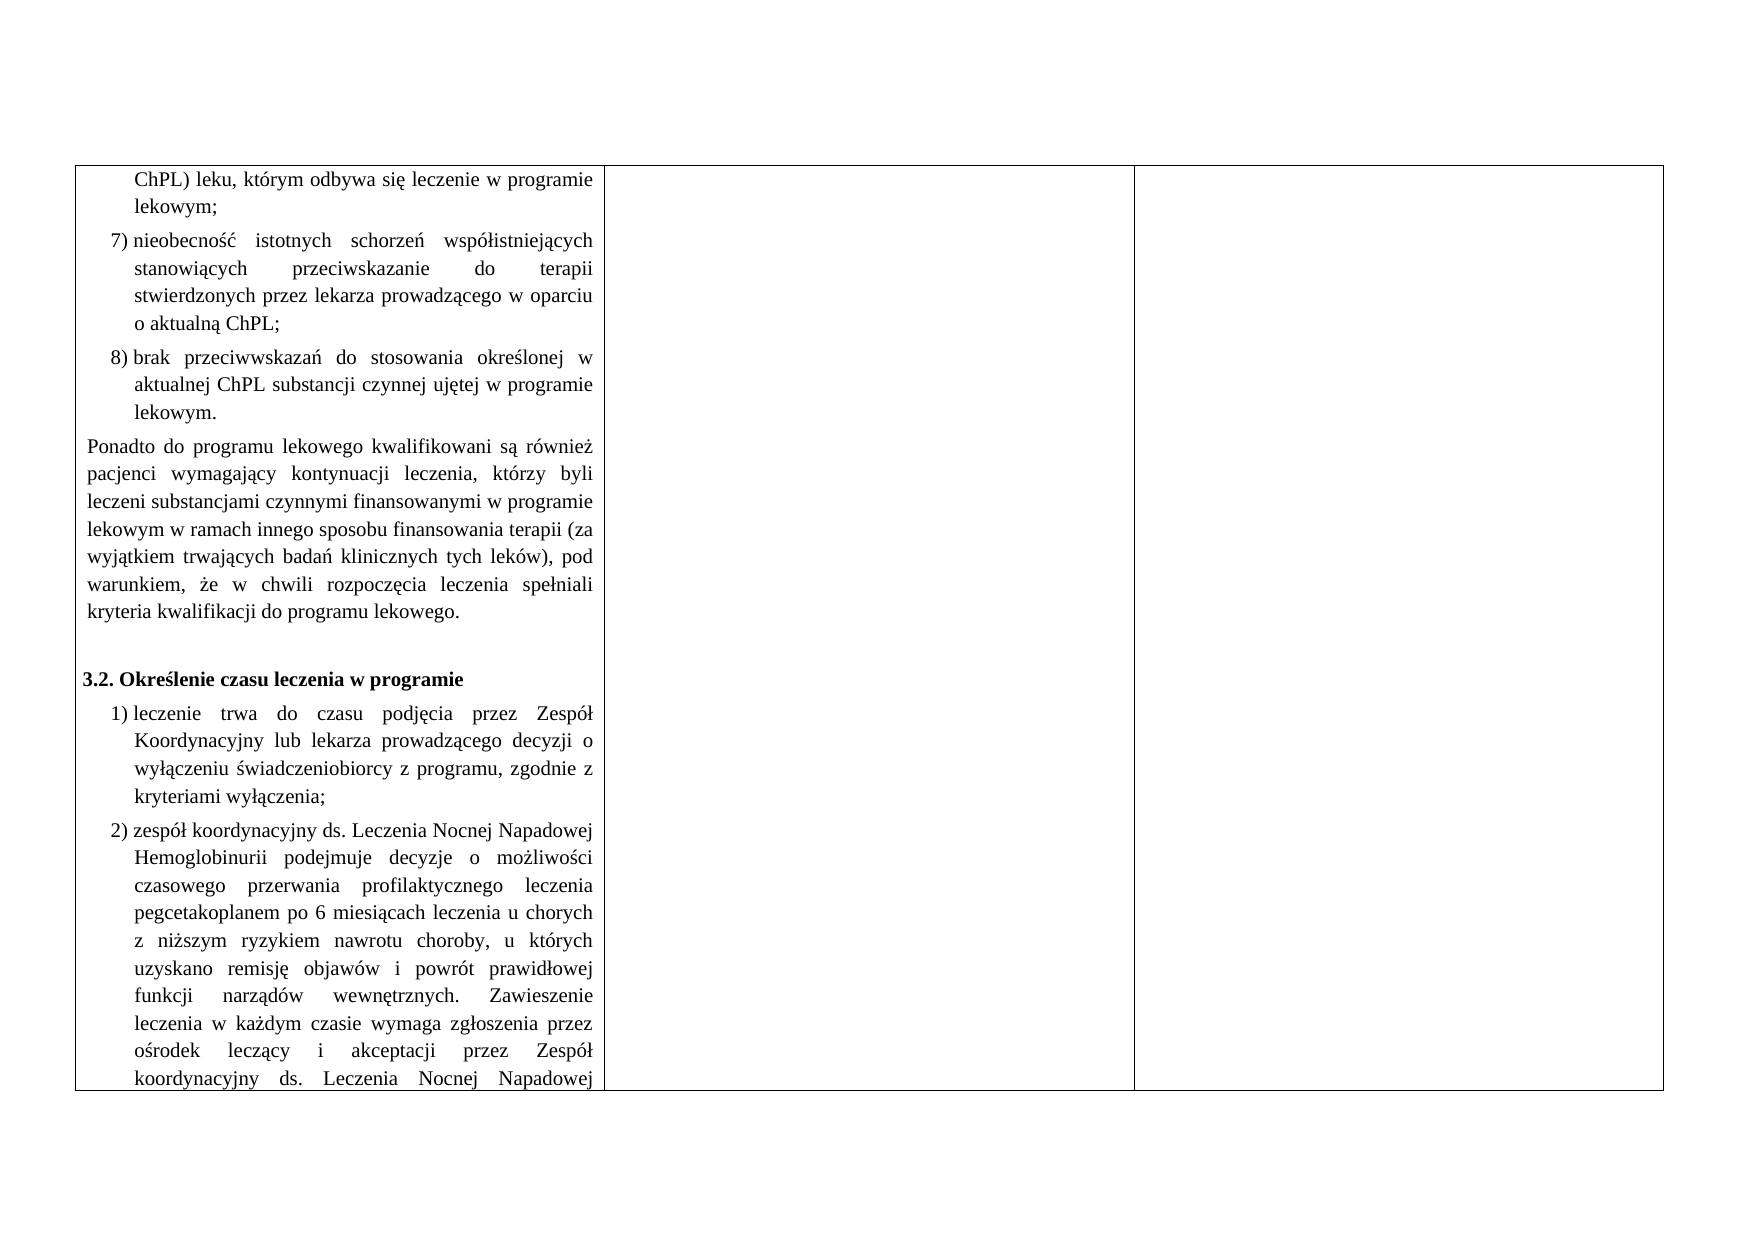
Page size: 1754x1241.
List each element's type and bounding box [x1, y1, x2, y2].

table_cell [605, 166, 1134, 1090]
table_cell [1135, 166, 1663, 1090]
table_cell [76, 166, 604, 1090]
